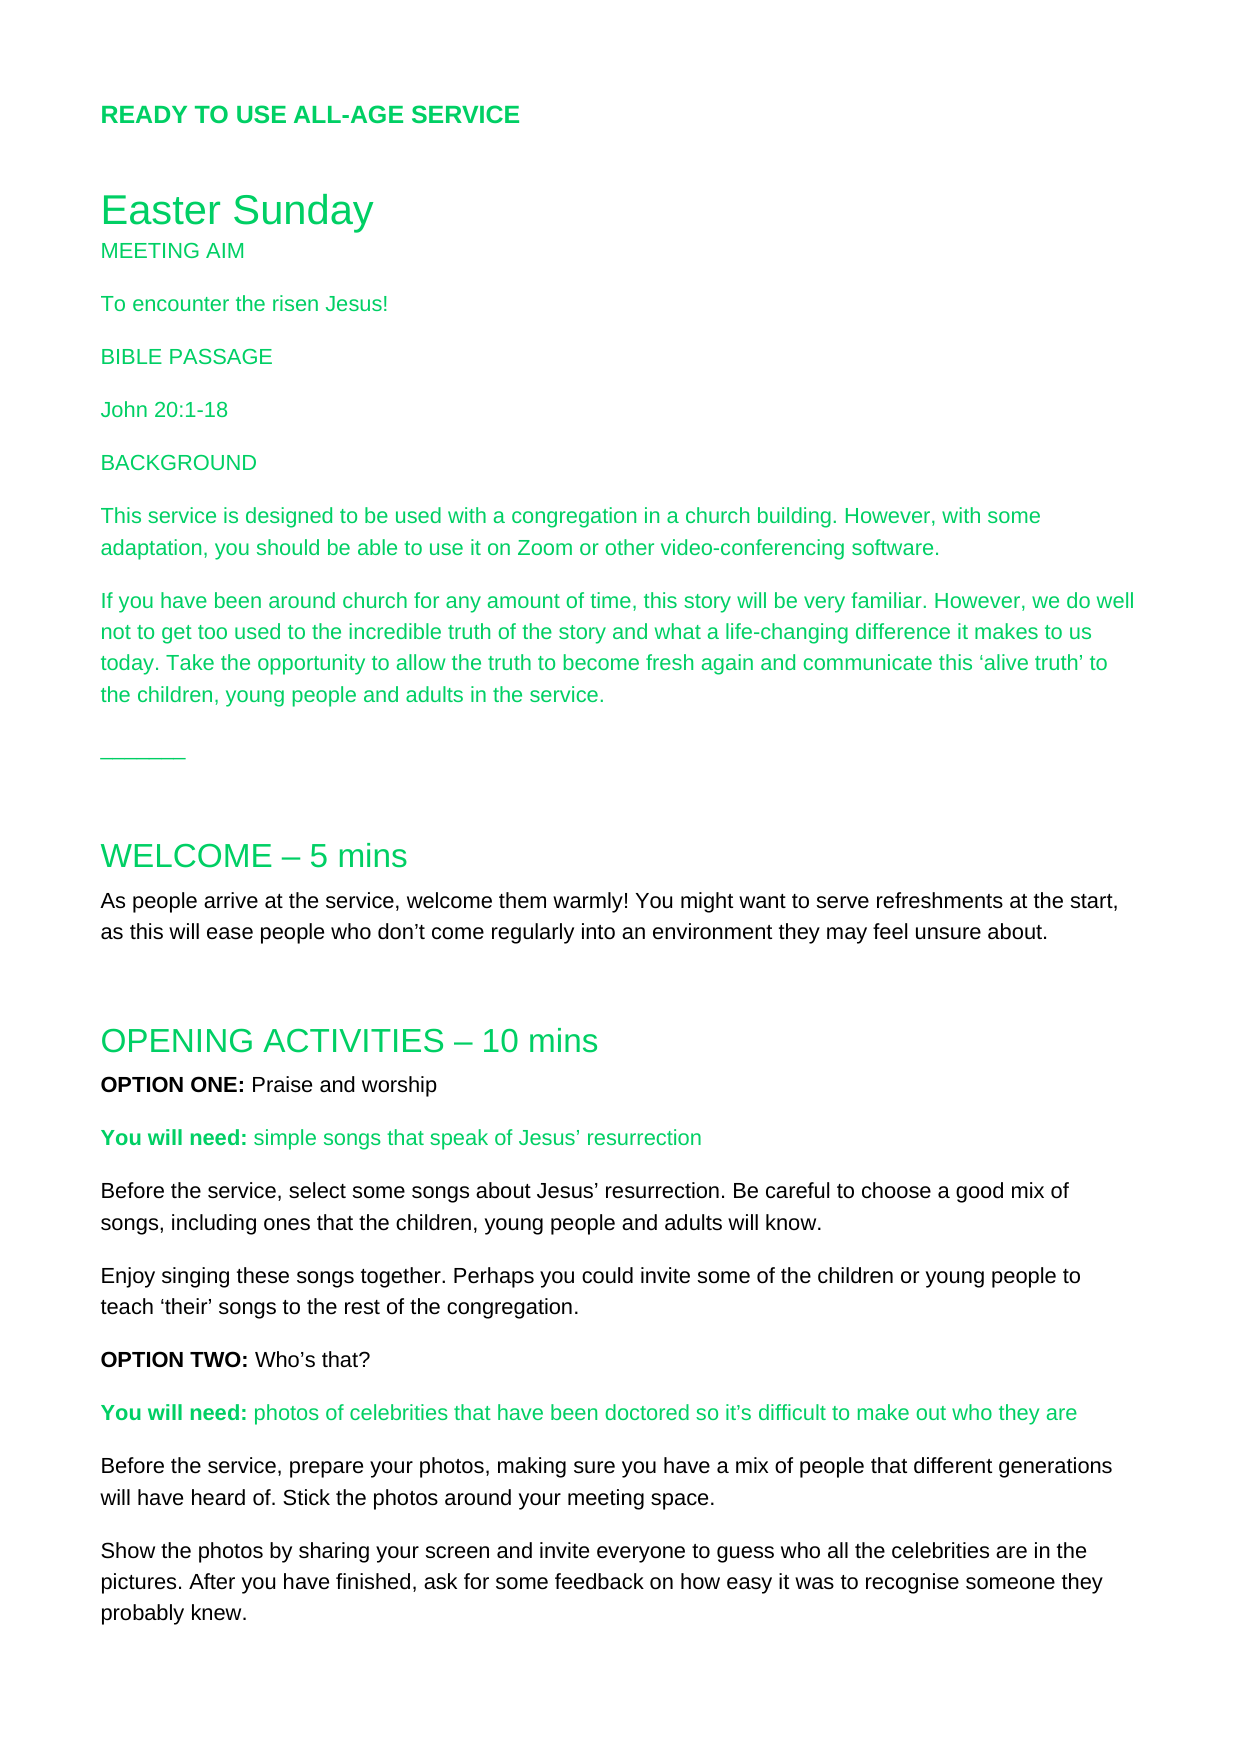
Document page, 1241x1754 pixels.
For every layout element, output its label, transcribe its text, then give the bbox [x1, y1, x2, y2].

text You will need: photos of celebrities that have been doctored so it’s difficult to make out who they are [100, 1396, 1140, 1427]
text John 20:1-18 [100, 393, 1140, 424]
subtitle Easter Sunday [100, 185, 1140, 233]
text Enjoy singing these songs together. Perhaps you could invite some of the children or young people to teach ‘their’ songs to the rest of the congregation. [100, 1258, 1140, 1321]
text OPTION ONE: Praise and worship [100, 1067, 1140, 1099]
text BACKGROUND [100, 446, 1140, 477]
text You will need: simple songs that speak of Jesus’ resurrection [100, 1121, 1140, 1152]
text BIBLE PASSAGE [100, 339, 1140, 371]
text As people arrive at the service, welcome them warmly! You might want to serve refreshments at the start, as this will ease people who don’t come regularly into an environment they may feel unsure about. [100, 883, 1140, 946]
text This service is designed to be used with a congregation in a church building. However, with some adaptation, you should be able to use it on Zoom or other video-conferencing software. [100, 499, 1140, 561]
text Show the photos by sharing your screen and invite everyone to guess who all the celebrities are in the pictures. After you have finished, ask for some feedback on how easy it was to recognise someone they probably knew. [100, 1533, 1140, 1627]
subtitle OPENING ACTIVITIES – 10 mins [100, 1021, 1140, 1059]
text Before the service, select some songs about Jesus’ resurrection. Be careful to choose a good mix of songs, including ones that the children, young people and adults will know. [100, 1174, 1140, 1236]
text _______ [100, 730, 1140, 761]
text OPTION TWO: Who’s that? [100, 1342, 1140, 1374]
subtitle WELCOME – 5 mins [100, 836, 1140, 875]
text MEETING AIM [100, 233, 1140, 264]
text Before the service, prepare your photos, making sure you have a mix of people that different generations will have heard of. Stick the photos around your meeting space. [100, 1449, 1140, 1511]
text To encounter the risen Jesus! [100, 286, 1140, 318]
text If you have been around church for any amount of time, this story will be very familiar. However, we do well not to get too used to the incredible truth of the story and what a life-changing difference it makes to us today. Take the opportunity to allow the truth to become fresh again and communicate this ‘alive truth’ to the children, young people and adults in the service. [100, 583, 1140, 708]
title READY TO USE ALL-AGE SERVICE [100, 100, 1140, 129]
